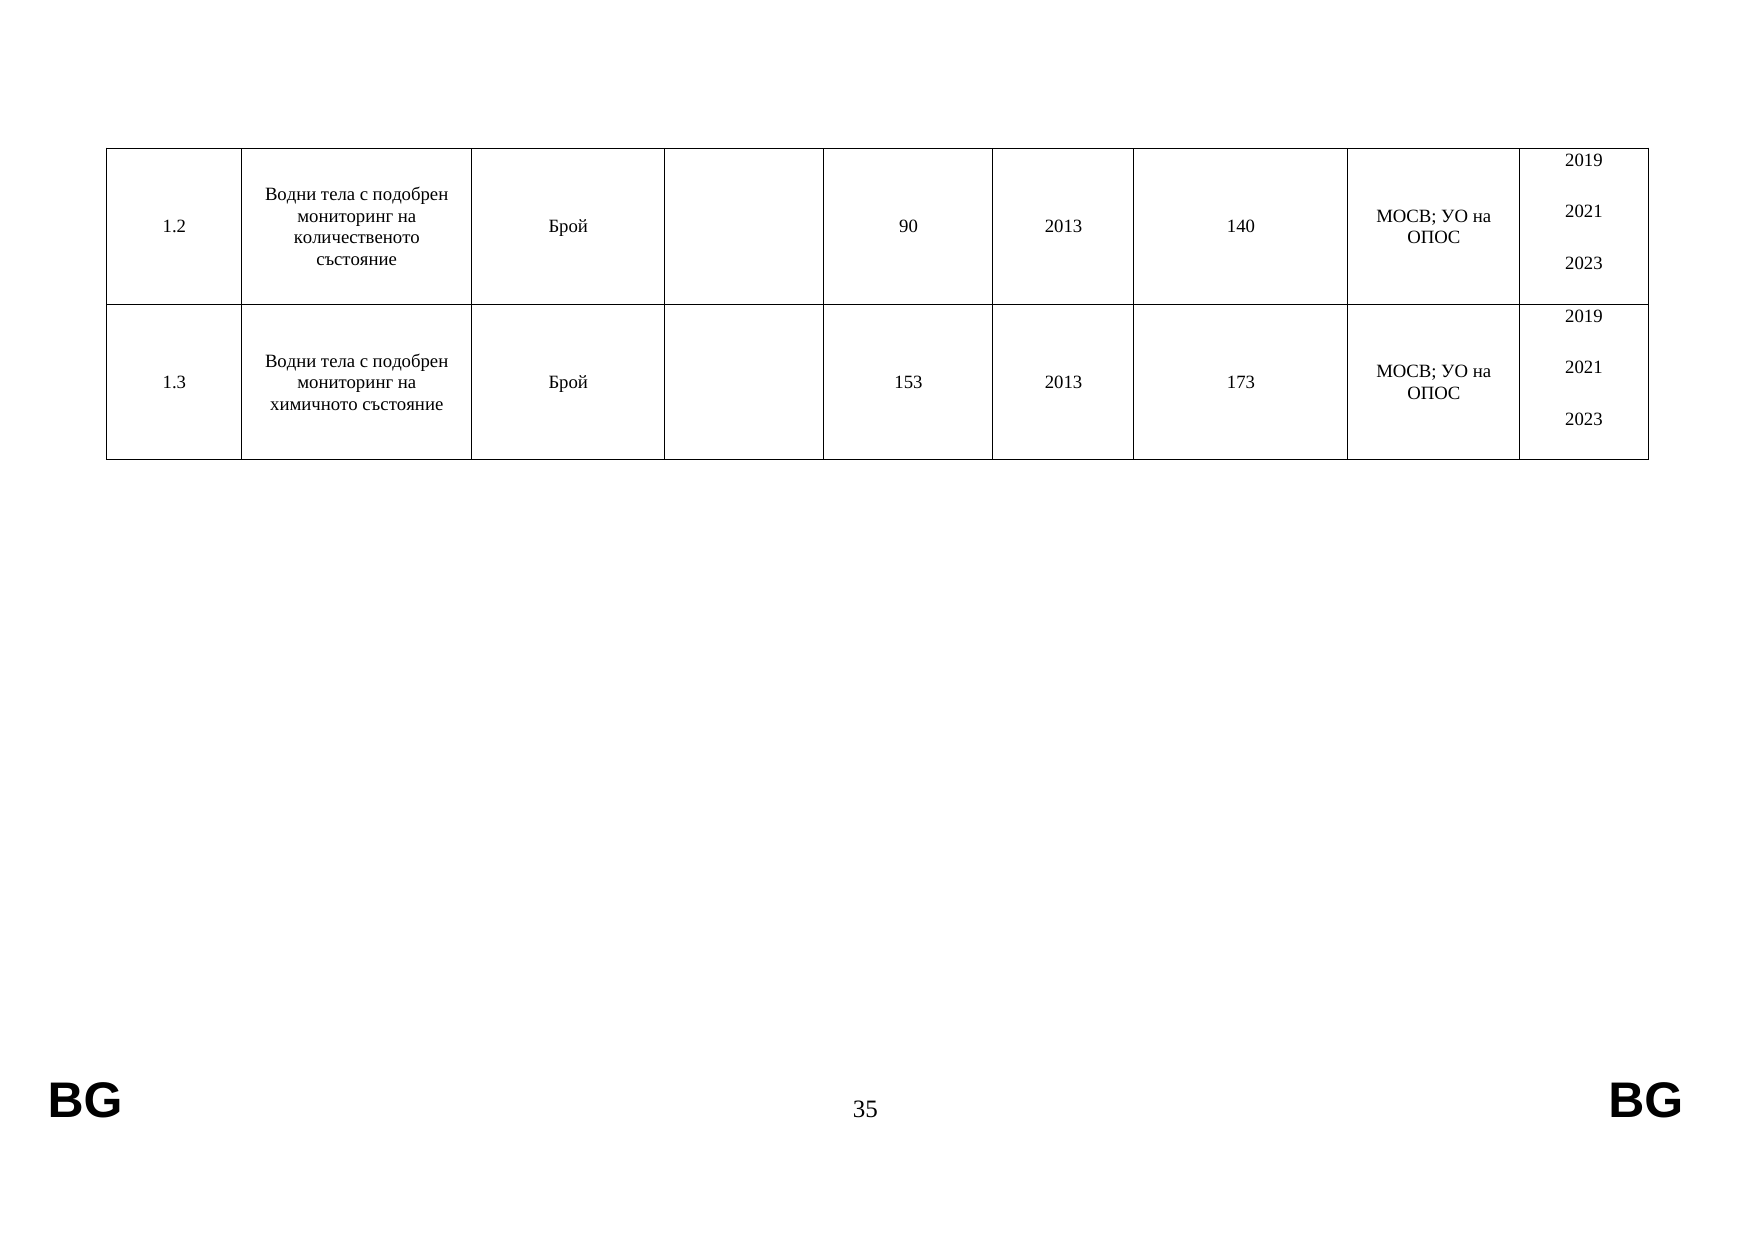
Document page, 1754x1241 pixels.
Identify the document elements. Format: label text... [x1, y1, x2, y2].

table_cell 173 [1134, 305, 1347, 459]
table_cell Водни тела с подобрен мониторинг на количественото състояние [242, 149, 471, 303]
table_cell Брой [472, 305, 664, 459]
table_cell 90 [824, 149, 992, 303]
table_cell 2019 2021 2023 [1520, 149, 1648, 303]
table_cell 153 [824, 305, 992, 459]
table_cell 2013 [993, 149, 1133, 303]
table_cell МОСВ; УО на ОПОС [1348, 149, 1519, 303]
table_cell 1.3 [107, 305, 241, 459]
table_cell 140 [1134, 149, 1347, 303]
table_cell 2013 [993, 305, 1133, 459]
table_cell 2019 2021 2023 [1520, 305, 1648, 459]
table_cell Брой [472, 149, 664, 303]
table_cell [665, 305, 823, 459]
table_cell Водни тела с подобрен мониторинг на химичното състояние [242, 305, 471, 459]
table_cell 1.2 [107, 149, 241, 303]
table_cell МОСВ; УО на ОПОС [1348, 305, 1519, 459]
table_cell [665, 149, 823, 303]
